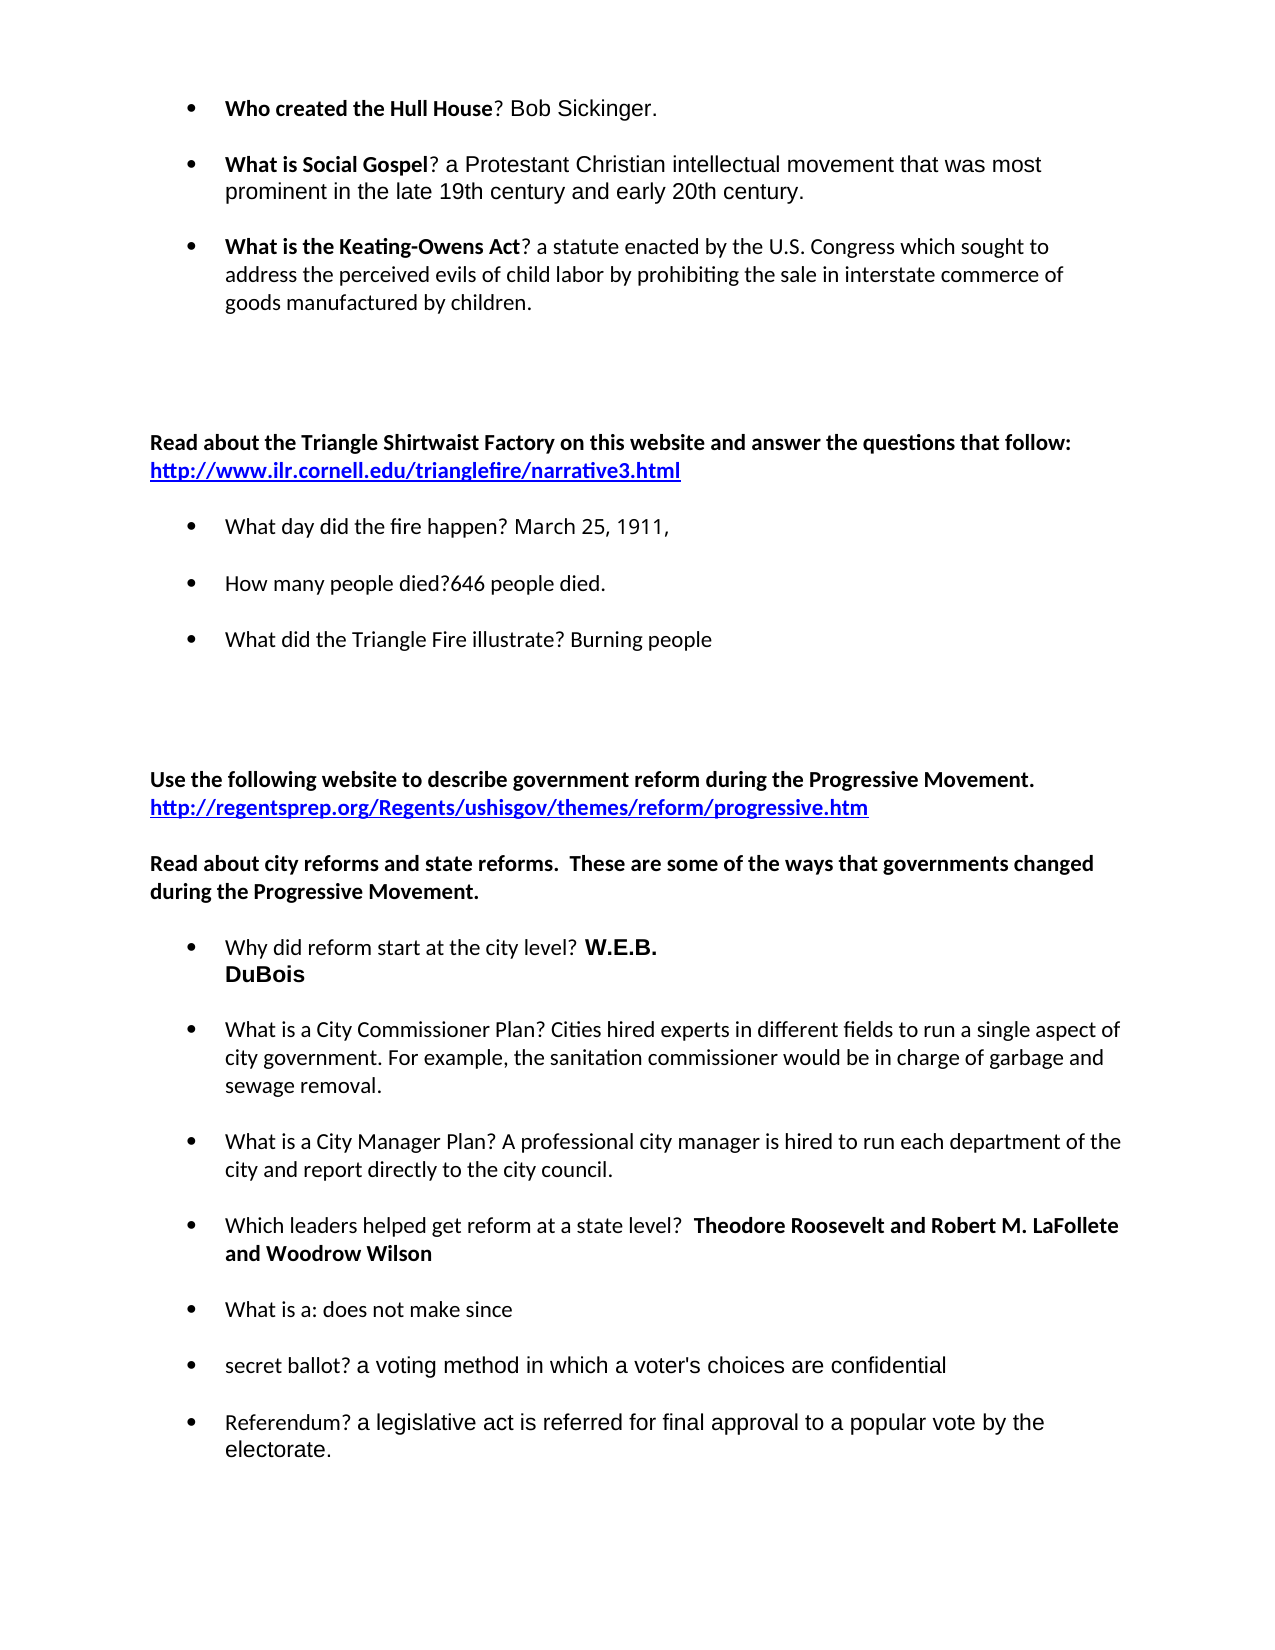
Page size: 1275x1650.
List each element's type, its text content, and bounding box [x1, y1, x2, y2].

list What did the Triangle Fire illustrate? Burning people [187, 625, 1125, 653]
text Read about the Triangle Shirtwaist Factory on this website and answer the questions that follow: [150, 428, 1125, 456]
list What day did the fire happen? March 25, 1911, [187, 512, 1125, 541]
list Which leaders helped get reform at a state level? Theodore Roosevelt and Robert M. LaFollete and Woodrow Wilson [187, 1212, 1125, 1268]
list What is a: does not make since [187, 1296, 1125, 1324]
list Referendum? a legislative act is referred for final approval to a popular vote by the electorate. [187, 1408, 1125, 1462]
list What is a City Commissioner Plan? Cities hired experts in different fields to run a single aspect of city government. For example, the sanitation commissioner would be in charge of garbage and sewage removal. [187, 1015, 1125, 1099]
list Why did reform start at the city level? W.E.B. DuBois [187, 933, 1125, 987]
list How many people died?646 people died. [187, 569, 1125, 597]
list Who created the Hull House? Bob Sickinger. [187, 94, 1125, 122]
text http://regentsprep.org/Regents/ushisgov/themes/reform/progressive.htm [150, 793, 1125, 821]
text Use the following website to describe government reform during the Progressive Movement. [150, 765, 1125, 793]
list What is Social Gospel? a Protestant Christian intellectual movement that was most prominent in the late 19th century and early 20th century. [187, 150, 1125, 204]
list secret ballot? a voting method in which a voter's choices are confidential [187, 1352, 1125, 1380]
list What is the Keating-Owens Act? a statute enacted by the U.S. Congress which sought to address the perceived evils of child labor by prohibiting the sale in interstate commerce of goods manufactured by children. [187, 232, 1125, 316]
text Read about city reforms and state reforms. These are some of the ways that governments changed during the Progressive Movement. [150, 849, 1125, 905]
list What is a City Manager Plan? A professional city manager is hired to run each department of the city and report directly to the city council. [187, 1127, 1125, 1183]
text http://www.ilr.cornell.edu/trianglefire/narrative3.html [150, 456, 1125, 484]
